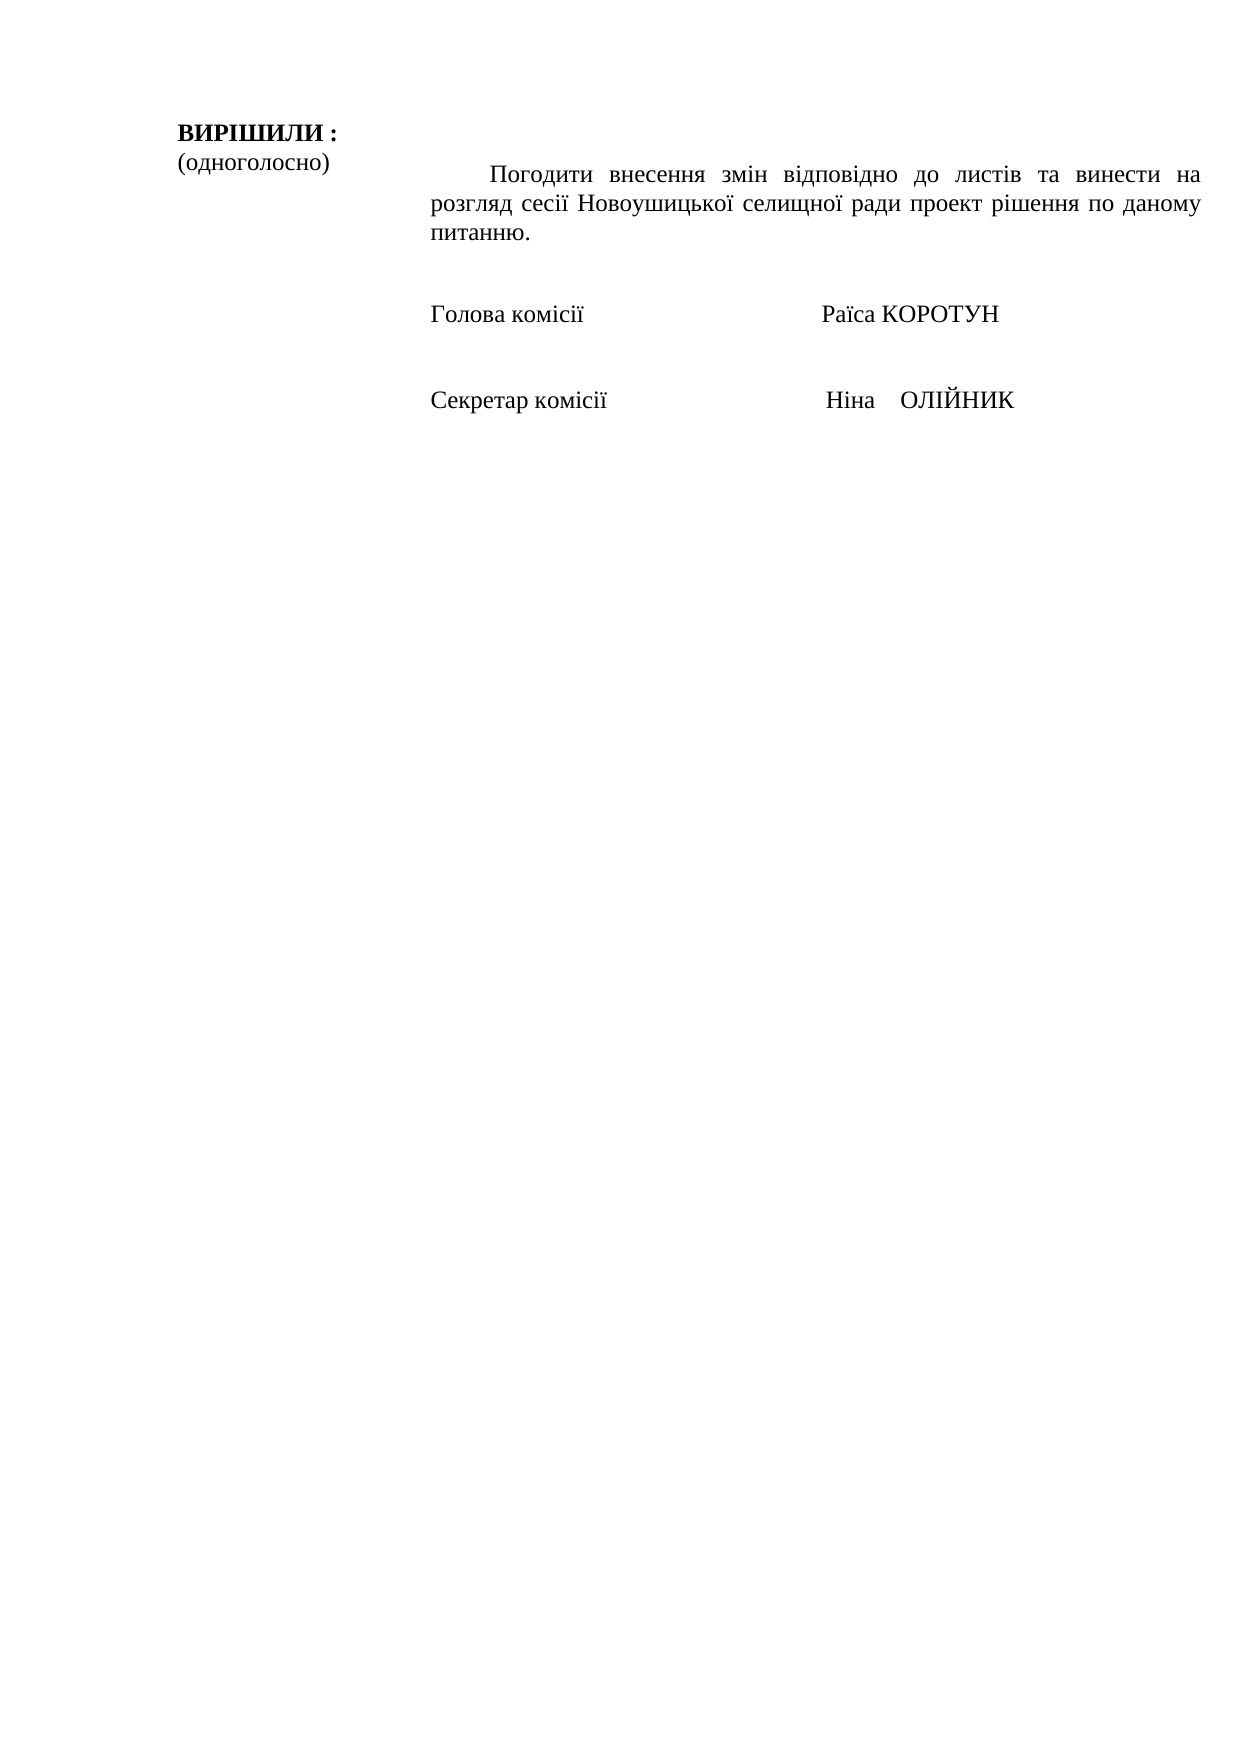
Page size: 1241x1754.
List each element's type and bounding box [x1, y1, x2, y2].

table_header [419, 118, 1213, 526]
table_header [166, 118, 419, 526]
